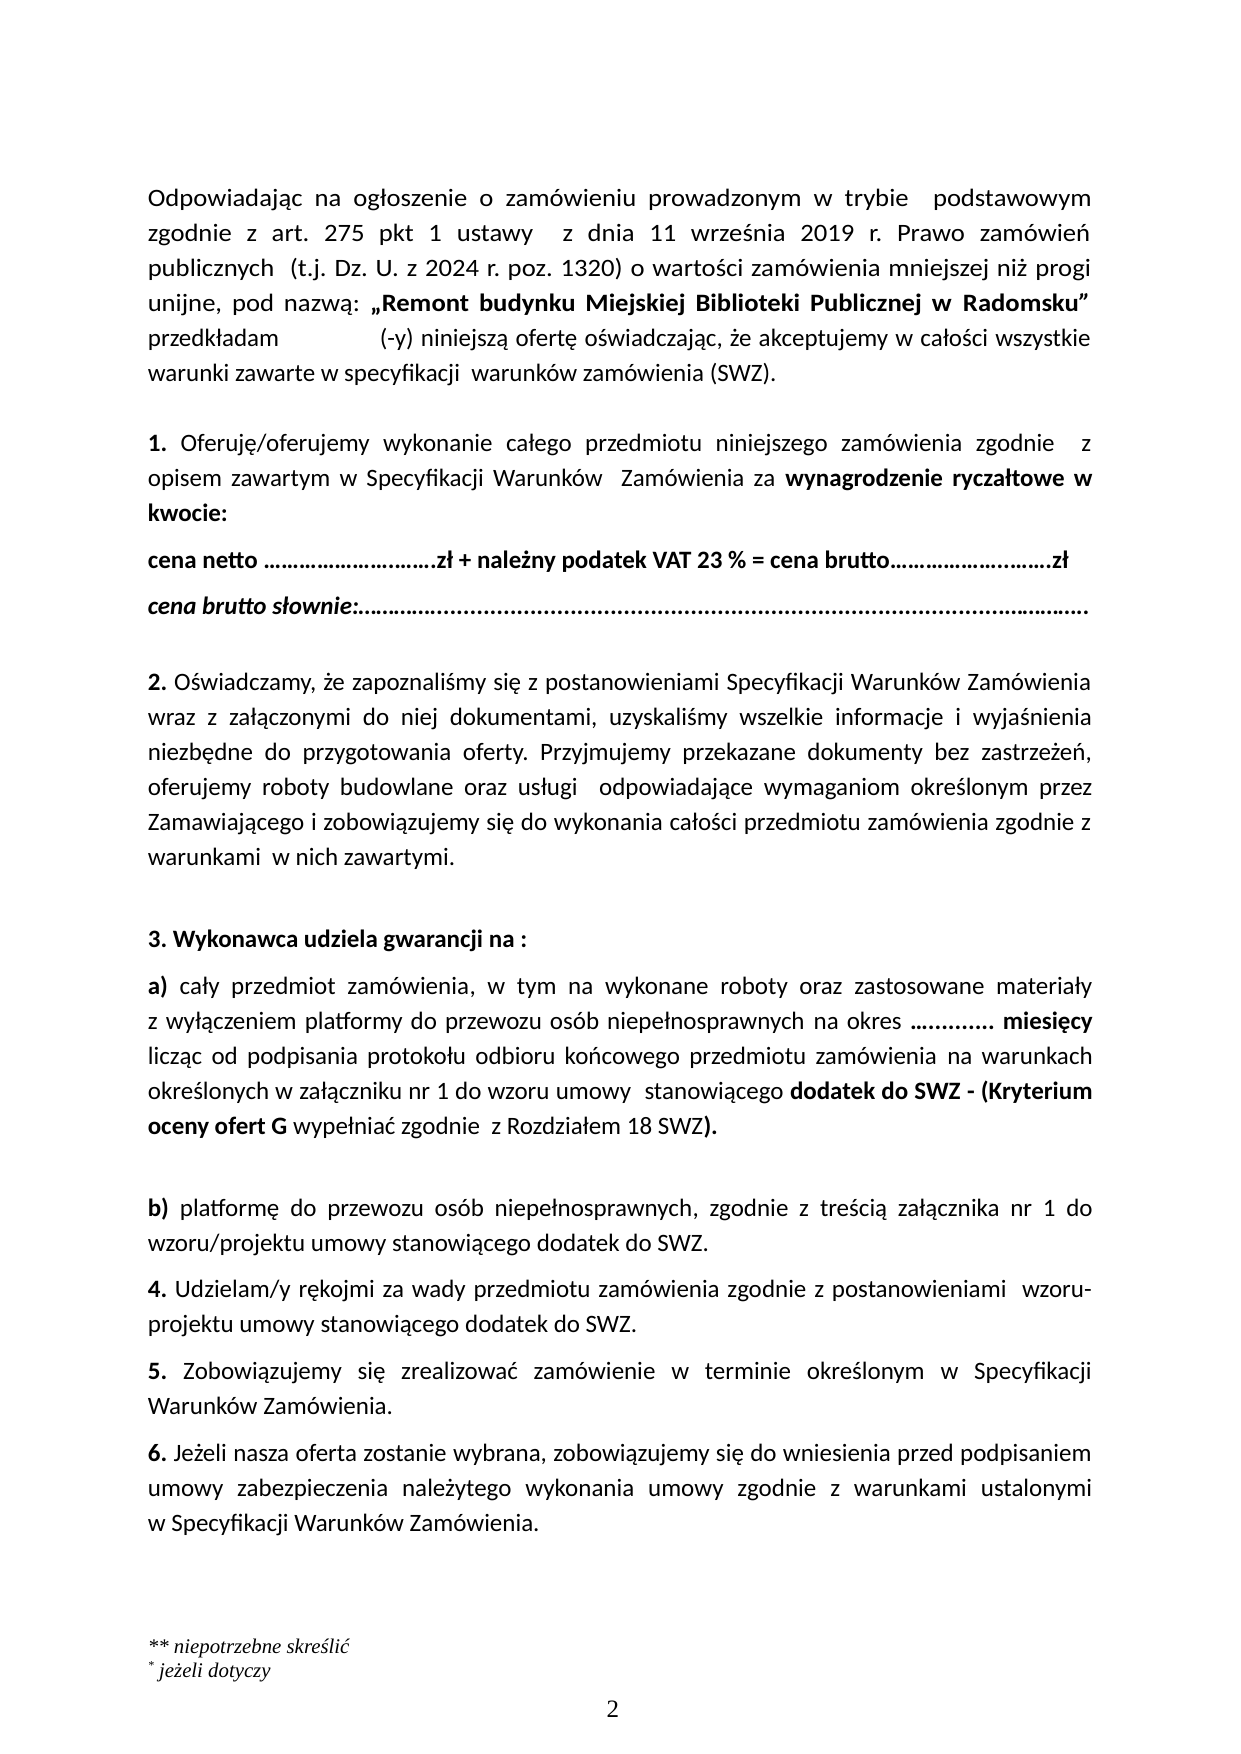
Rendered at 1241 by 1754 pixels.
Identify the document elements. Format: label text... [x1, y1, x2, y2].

text 4. Udzielam/y rękojmi za wady przedmiotu zamówienia zgodnie z postanowieniami wzoru- projektu umowy stanowiącego dodatek do SWZ. [148, 1273, 1093, 1339]
text 1. Oferuję/oferujemy wykonanie całego przedmiotu niniejszego zamówienia zgodnie z opisem zawartym w Specyfikacji Warunków Zamówienia za wynagrodzenie ryczałtowe w kwocie: [148, 428, 1093, 528]
text b) platformę do przewozu osób niepełnosprawnych, zgodnie z treścią załącznika nr 1 do wzoru/projektu umowy stanowiącego dodatek do SWZ. [148, 1192, 1093, 1257]
text a) cały przedmiot zamówienia, w tym na wykonane roboty oraz zastosowane materiały z wyłączeniem platformy do przewozu osób niepełnosprawnych na okres ….......... miesięcy licząc od podpisania protokołu odbioru końcowego przedmiotu zamówienia na warunkach określonych w załączniku nr 1 do wzoru umowy stanowiącego dodatek do SWZ - (Kryterium oceny ofert G wypełniać zgodnie z Rozdziałem 18 SWZ). [148, 970, 1093, 1140]
text 2. Oświadczamy, że zapoznaliśmy się z postanowieniami Specyfikacji Warunków Zamówienia wraz z załączonymi do niej dokumentami, uzyskaliśmy wszelkie informacje i wyjaśnienia niezbędne do przygotowania oferty. Przyjmujemy przekazane dokumenty bez zastrzeżeń, oferujemy roboty budowlane oraz usługi odpowiadające wymaganiom określonym przez Zamawiającego i zobowiązujemy się do wykonania całości przedmiotu zamówienia zgodnie z warunkami w nich zawartymi. [148, 666, 1093, 872]
text 3. Wykonawca udziela gwarancji na : [148, 923, 1093, 954]
text cena brutto słownie:…………......................................................................................………….. [148, 590, 1093, 621]
text 6. Jeżeli nasza oferta zostanie wybrana, zobowiązujemy się do wniesienia przed podpisaniem umowy zabezpieczenia należytego wykonania umowy zgodnie z warunkami ustalonymi w Specyfikacji Warunków Zamówienia. [148, 1437, 1093, 1537]
text cena netto ………………….…….zł + należny podatek VAT 23 % = cena brutto………………..…….zł [148, 544, 1093, 575]
text 5. Zobowiązujemy się zrealizować zamówienie w terminie określonym w Specyfikacji Warunków Zamówienia. [148, 1355, 1093, 1421]
text Odpowiadając na ogłoszenie o zamówieniu prowadzonym w trybie podstawowym zgodnie z art. 275 pkt 1 ustawy z dnia 11 września 2019 r. Prawo zamówień publicznych (t.j. Dz. U. z 2024 r. poz. 1320) o wartości zamówienia mniejszej niż progi unijne, pod nazwą: „Remont budynku Miejskiej Biblioteki Publicznej w Radomsku” przedkładam (-y) niniejszą ofertę oświadczając, że akceptujemy w całości wszystkie warunki zawarte w specyfikacji warunków zamówienia (SWZ). [148, 183, 1093, 388]
